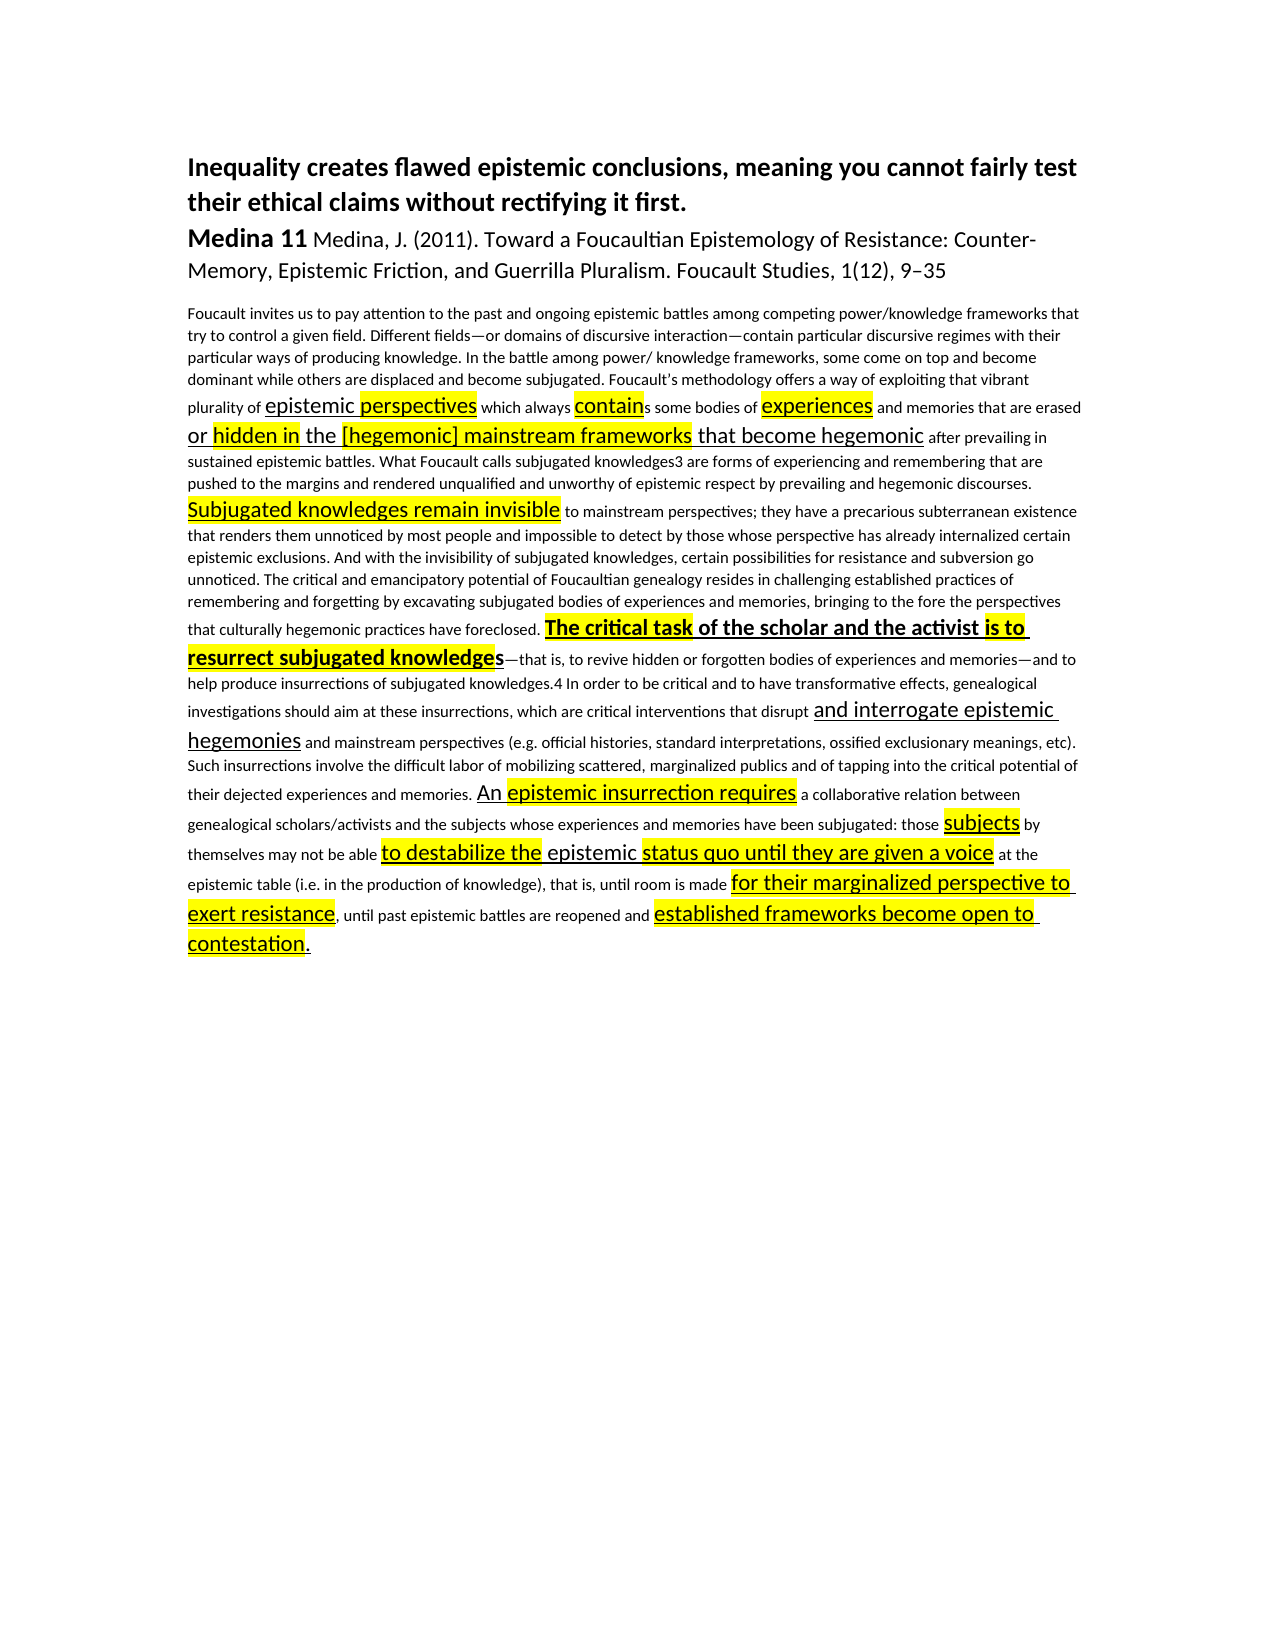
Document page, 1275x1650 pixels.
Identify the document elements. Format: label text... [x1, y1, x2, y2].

text Foucault invites us to pay attention to the past and ongoing epistemic battles among competing power/knowledge frameworks that try to control a given field. Different fields—or domains of discursive interaction—contain particular discursive regimes with their particular ways of producing knowledge. In the battle among power/ knowledge frameworks, some come on top and become dominant while others are displaced and become subjugated. Foucault’s methodology offers a way of exploiting that vibrant plurality of epistemic perspectives which always contains some bodies of experiences and memories that are erased or hidden in the [hegemonic] mainstream frameworks that become hegemonic after prevailing in sustained epistemic battles. What Foucault calls subjugated knowledges3 are forms of experiencing and remembering that are pushed to the margins and rendered unqualified and unworthy of epistemic respect by prevailing and hegemonic discourses. Subjugated knowledges remain invisible to mainstream perspectives; they have a precarious subterranean existence that renders them unnoticed by most people and impossible to detect by those whose perspective has already internalized certain epistemic exclusions. And with the invisibility of subjugated knowledges, certain possibilities for resistance and subversion go unnoticed. The critical and emancipatory potential of Foucaultian genealogy resides in challenging established practices of remembering and forgetting by excavating subjugated bodies of experiences and memories, bringing to the fore the perspectives that culturally hegemonic practices have foreclosed. The critical task of the scholar and the activist is to resurrect subjugated knowledges—that is, to revive hidden or forgotten bodies of experiences and memories—and to help produce insurrections of subjugated knowledges.4 In order to be critical and to have transformative effects, genealogical investigations should aim at these insurrections, which are critical interventions that disrupt and interrogate epistemic hegemonies and mainstream perspectives (e.g. official histories, standard interpretations, ossified exclusionary meanings, etc). Such insurrections involve the difficult labor of mobilizing scattered, marginalized publics and of tapping into the critical potential of their dejected experiences and memories. An epistemic insurrection requires a collaborative relation between genealogical scholars/activists and the subjects whose experiences and memories have been subjugated: those subjects by themselves may not be able to destabilize the epistemic status quo until they are given a voice at the epistemic table (i.e. in the production of knowledge), that is, until room is made for their marginalized perspective to exert resistance, until past epistemic battles are reopened and established frameworks become open to contestation. [187, 303, 1087, 957]
text Medina 11 Medina, J. (2011). Toward a Foucaultian Epistemology of Resistance: Counter-Memory, Epistemic Friction, and Guerrilla Pluralism. Foucault Studies, 1(12), 9–35 [187, 221, 1087, 284]
subtitle Inequality creates flawed epistemic conclusions, meaning you cannot fairly test their ethical claims without rectifying it first. [187, 150, 1087, 219]
